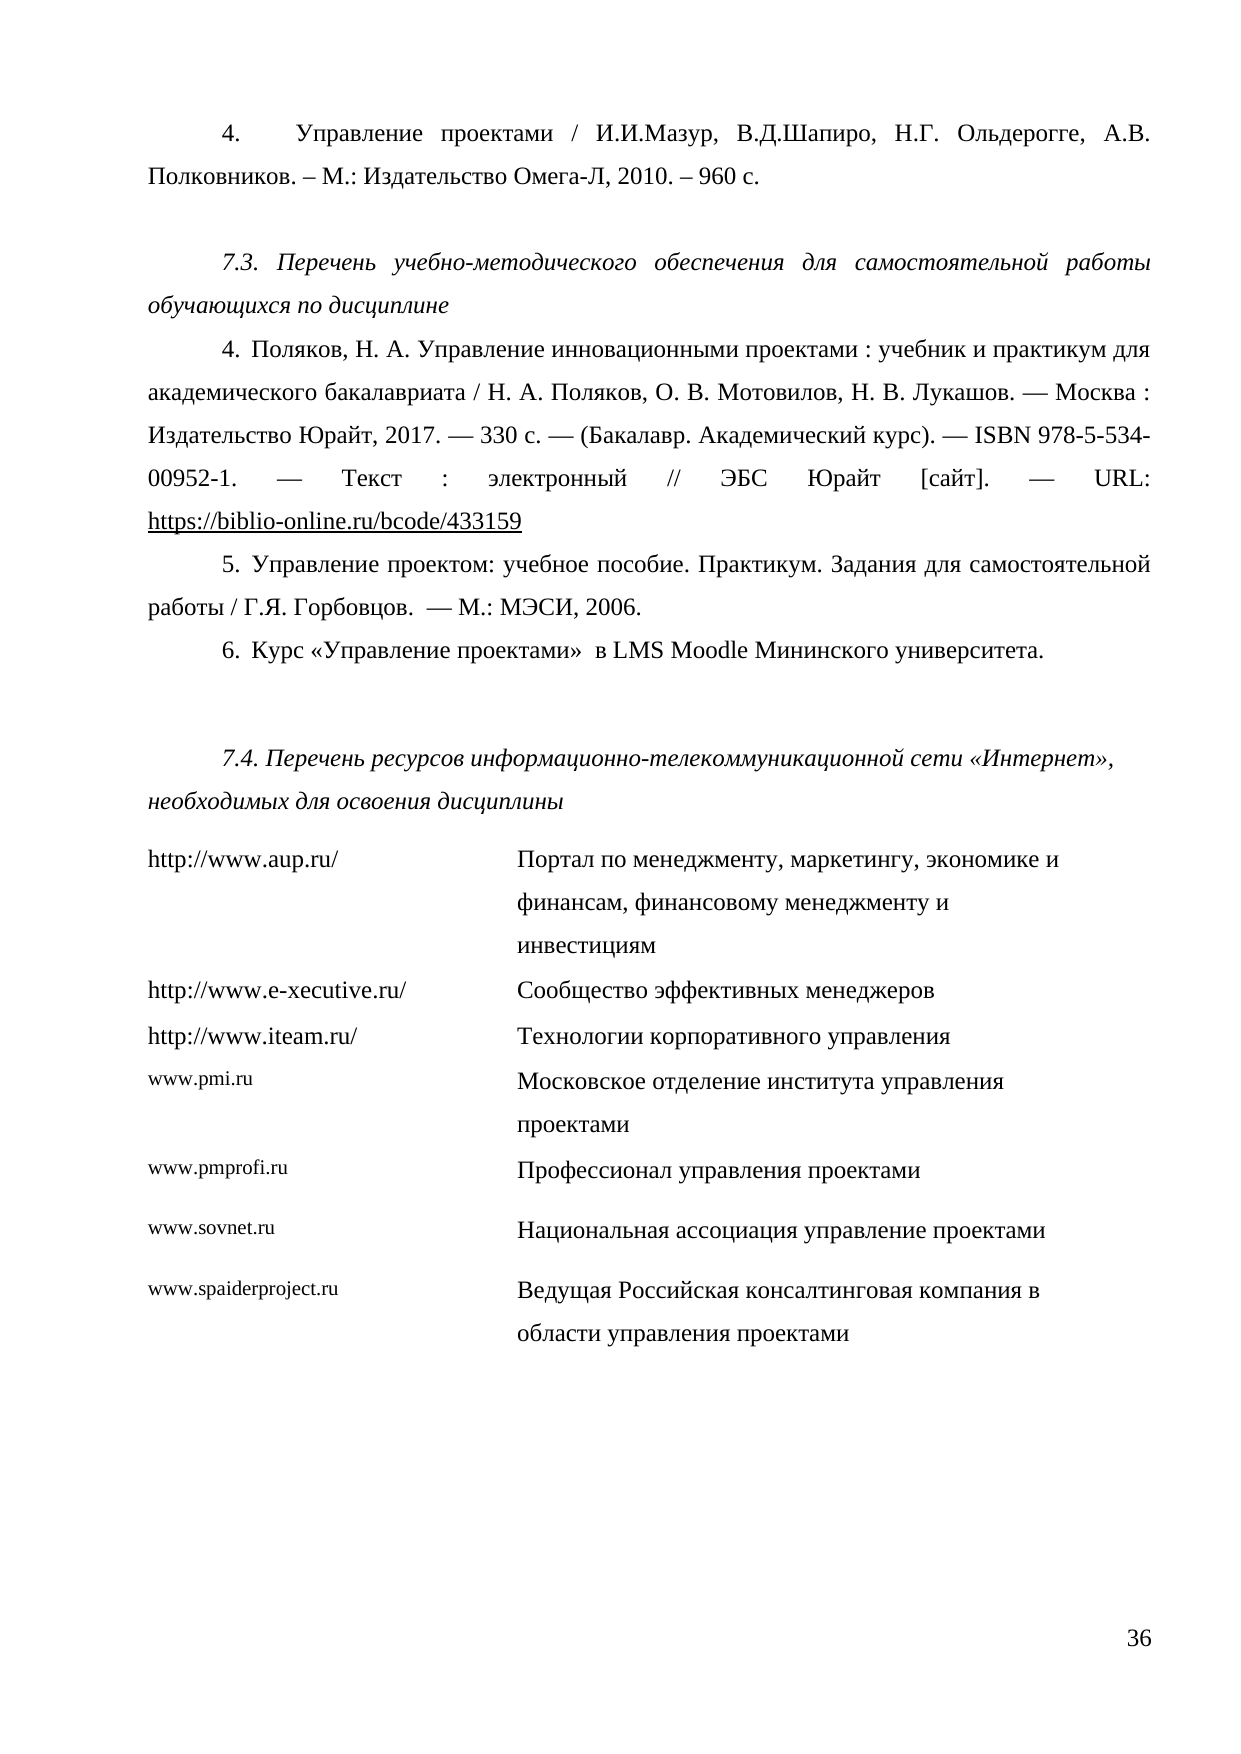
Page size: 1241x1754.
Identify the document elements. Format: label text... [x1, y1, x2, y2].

table_cell Сообщество эффективных менеджеров [506, 975, 1071, 1021]
table_cell Профессионал управления проектами [506, 1155, 1071, 1215]
list Курс «Управление проектами» в LMS Moodle Мининского университета. [148, 636, 1152, 664]
table_header http://www.aup.ru/ [136, 844, 506, 975]
list 7.3. Перечень учебно-методического обеспечения для самостоятельной работы обучающихся по дисциплине [148, 247, 1152, 319]
table_cell Национальная ассоциация управление проектами [506, 1215, 1071, 1275]
table_header Портал по менеджменту, маркетингу, экономике и финансам, финансовому менеджменту и инвестициям [506, 844, 1071, 975]
table_cell www.sovnet.ru [136, 1215, 506, 1275]
table_cell Ведущая Российская консалтинговая компания в области управления проектами [506, 1275, 1071, 1364]
list Управление проектами / И.И.Мазур, В.Д.Шапиро, Н.Г. Ольдерогге, А.В. Полковников. – М.: Издательство Омега-Л, 2010. – 960 с. [148, 118, 1152, 190]
table_cell www.pmi.ru [136, 1066, 506, 1155]
table_cell www.pmprofi.ru [136, 1155, 506, 1215]
list Управление проектом: учебное пособие. Практикум. Задания для самостоятельной работы / Г.Я. Горбовцов. — М.: МЭСИ, 2006. [148, 549, 1152, 621]
table_cell Московское отделение института управления проектами [506, 1066, 1071, 1155]
table_cell http://www.e-xecutive.ru/ [136, 975, 506, 1021]
list Поляков, Н. А. Управление инновационными проектами : учебник и практикум для академического бакалавриата / Н. А. Поляков, О. В. Мотовилов, Н. В. Лукашов. — Москва : Издательство Юрайт, 2017. — 330 с. — (Бакалавр. Академический курс). — ISBN 978-5-534-00952-1. — Текст : электронный // ЭБС Юрайт [сайт]. — URL: https://biblio-online.ru/bcode/433159 [148, 334, 1152, 535]
table_cell http://www.iteam.ru/ [136, 1021, 506, 1066]
table_cell www.spaiderproject.ru [136, 1275, 506, 1364]
text 7.4. Перечень ресурсов информационно-телекоммуникационной сети «Интернет», необходимых для освоения дисциплины [148, 743, 1152, 814]
table_cell Технологии корпоративного управления [506, 1021, 1071, 1066]
